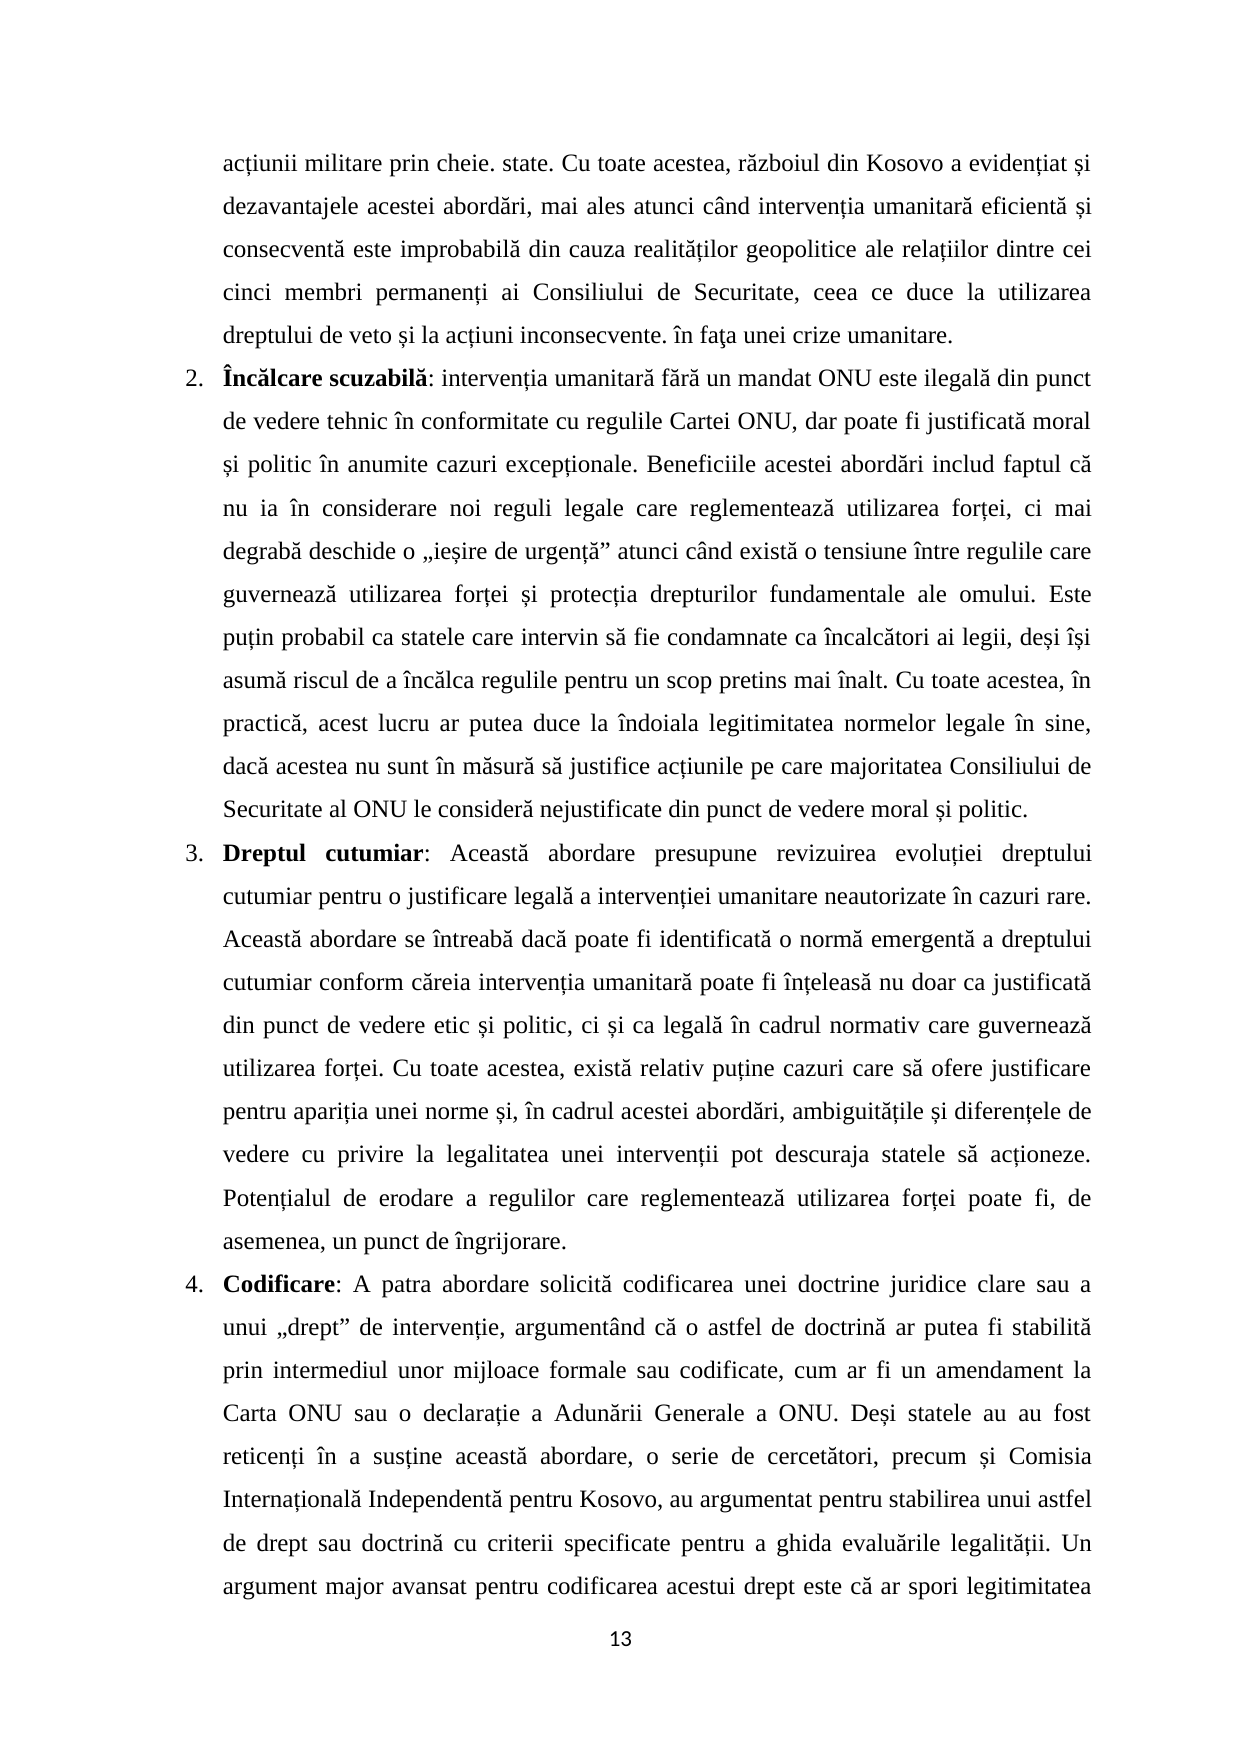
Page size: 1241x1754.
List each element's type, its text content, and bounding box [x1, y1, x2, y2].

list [185, 148, 1093, 349]
list Dreptul cutumiar: Această abordare presupune revizuirea evoluției dreptului cutumiar pentru o justificare legală a intervenției umanitare neautorizate în cazuri rare. Această abordare se întreabă dacă poate fi identificată o normă emergentă a dreptului cutumiar conform căreia intervenția umanitară poate fi înțeleasă nu doar ca justificată din punct de vedere etic și politic, ci și ca legală în cadrul normativ care guvernează utilizarea forței. Cu toate acestea, există relativ puține cazuri care să ofere justificare pentru apariția unei norme și, în cadrul acestei abordări, ambiguitățile și diferențele de vedere cu privire la legalitatea unei intervenții pot descuraja statele să acționeze. Potențialul de erodare a regulilor care reglementează utilizarea forței poate fi, de asemenea, un punct de îngrijorare. [185, 838, 1093, 1254]
list Încălcare scuzabilă: intervenția umanitară fără un mandat ONU este ilegală din punct de vedere tehnic în conformitate cu regulile Cartei ONU, dar poate fi justificată moral și politic în anumite cazuri excepționale. Beneficiile acestei abordări includ faptul că nu ia în considerare noi reguli legale care reglementează utilizarea forței, ci mai degrabă deschide o „ieșire de urgență” atunci când există o tensiune între regulile care guvernează utilizarea forței și protecția drepturilor fundamentale ale omului. Este puțin probabil ca statele care intervin să fie condamnate ca încalcători ai legii, deși își asumă riscul de a încălca regulile pentru un scop pretins mai înalt. Cu toate acestea, în practică, acest lucru ar putea duce la îndoiala legitimitatea normelor legale în sine, dacă acestea nu sunt în măsură să justifice acțiunile pe care majoritatea Consiliului de Securitate al ONU le consideră nejustificate din punct de vedere moral și politic. [185, 363, 1093, 823]
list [185, 1269, 1093, 1599]
